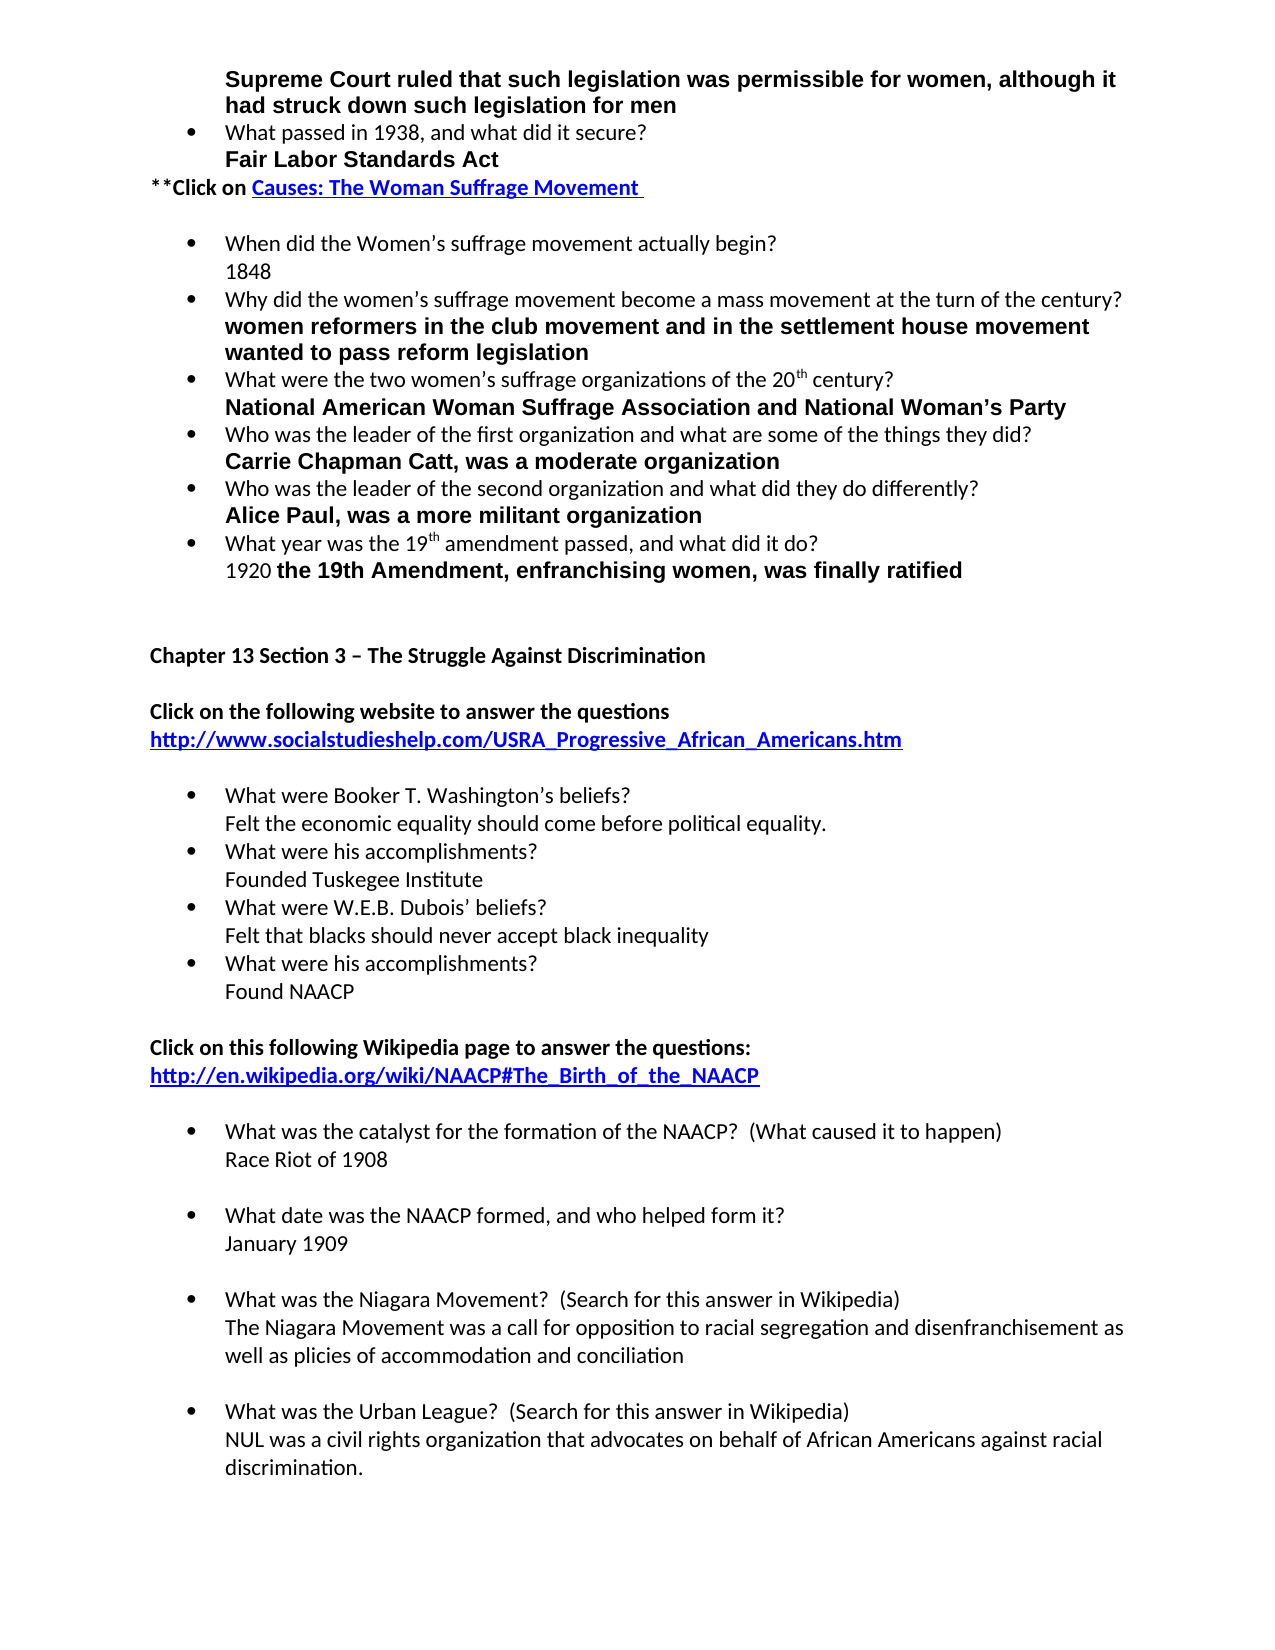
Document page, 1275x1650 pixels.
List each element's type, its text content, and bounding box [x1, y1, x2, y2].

text Race Riot of 1908 [225, 1145, 1125, 1173]
text Supreme Court ruled that such legislation was permissible for women, although it had struck down such legislation for men [225, 66, 1125, 118]
text Alice Paul, was a more militant organization [225, 502, 1125, 529]
text Chapter 13 Section 3 – The Struggle Against Discrimination [150, 641, 1125, 669]
text Felt the economic equality should come before political equality. [225, 809, 1125, 837]
list When did the Women’s suffrage movement actually begin? [187, 229, 1125, 257]
text NUL was a civil rights organization that advocates on behalf of African Americans against racial discrimination. [225, 1425, 1125, 1481]
text women reformers in the club movement and in the settlement house movement wanted to pass reform legislation [225, 313, 1125, 366]
list What were his accomplishments? [187, 949, 1125, 977]
text Fair Labor Standards Act [225, 146, 1125, 173]
list Who was the leader of the first organization and what are some of the things they did? [187, 420, 1125, 448]
list What year was the 19th amendment passed, and what did it do? [187, 529, 1125, 557]
list What were the two women’s suffrage organizations of the 20th century? [187, 366, 1125, 393]
text Click on the following website to answer the questions [150, 697, 1125, 725]
text Felt that blacks should never accept black inequality [225, 921, 1125, 949]
list Who was the leader of the second organization and what did they do differently? [187, 474, 1125, 502]
list Why did the women’s suffrage movement become a mass movement at the turn of the century? [187, 285, 1125, 313]
text http://www.socialstudieshelp.com/USRA_Progressive_African_Americans.htm [150, 725, 1125, 753]
list What was the Niagara Movement? (Search for this answer in Wikipedia) [187, 1285, 1125, 1313]
text The Niagara Movement was a call for opposition to racial segregation and disenfranchisement as well as plicies of accommodation and conciliation [225, 1313, 1125, 1369]
text Found NAACP [225, 977, 1125, 1005]
text 1920 the 19th Amendment, enfranchising women, was finally ratified [225, 557, 1125, 585]
text National American Woman Suffrage Association and National Woman’s Party [225, 393, 1125, 420]
text Founded Tuskegee Institute [225, 865, 1125, 893]
text http://en.wikipedia.org/wiki/NAACP#The_Birth_of_the_NAACP [150, 1061, 1125, 1089]
list What date was the NAACP formed, and who helped form it? [187, 1201, 1125, 1229]
text January 1909 [225, 1229, 1125, 1257]
list What passed in 1938, and what did it secure? [187, 118, 1125, 146]
text Carrie Chapman Catt, was a moderate organization [225, 448, 1125, 474]
text **Click on Causes: The Woman Suffrage Movement [150, 173, 1125, 201]
list What were Booker T. Washington’s beliefs? [187, 781, 1125, 809]
list What were his accomplishments? [187, 837, 1125, 865]
list What was the Urban League? (Search for this answer in Wikipedia) [187, 1397, 1125, 1425]
text 1848 [225, 257, 1125, 285]
list What were W.E.B. Dubois’ beliefs? [187, 893, 1125, 921]
text Click on this following Wikipedia page to answer the questions: [150, 1033, 1125, 1061]
list What was the catalyst for the formation of the NAACP? (What caused it to happen) [187, 1117, 1125, 1145]
